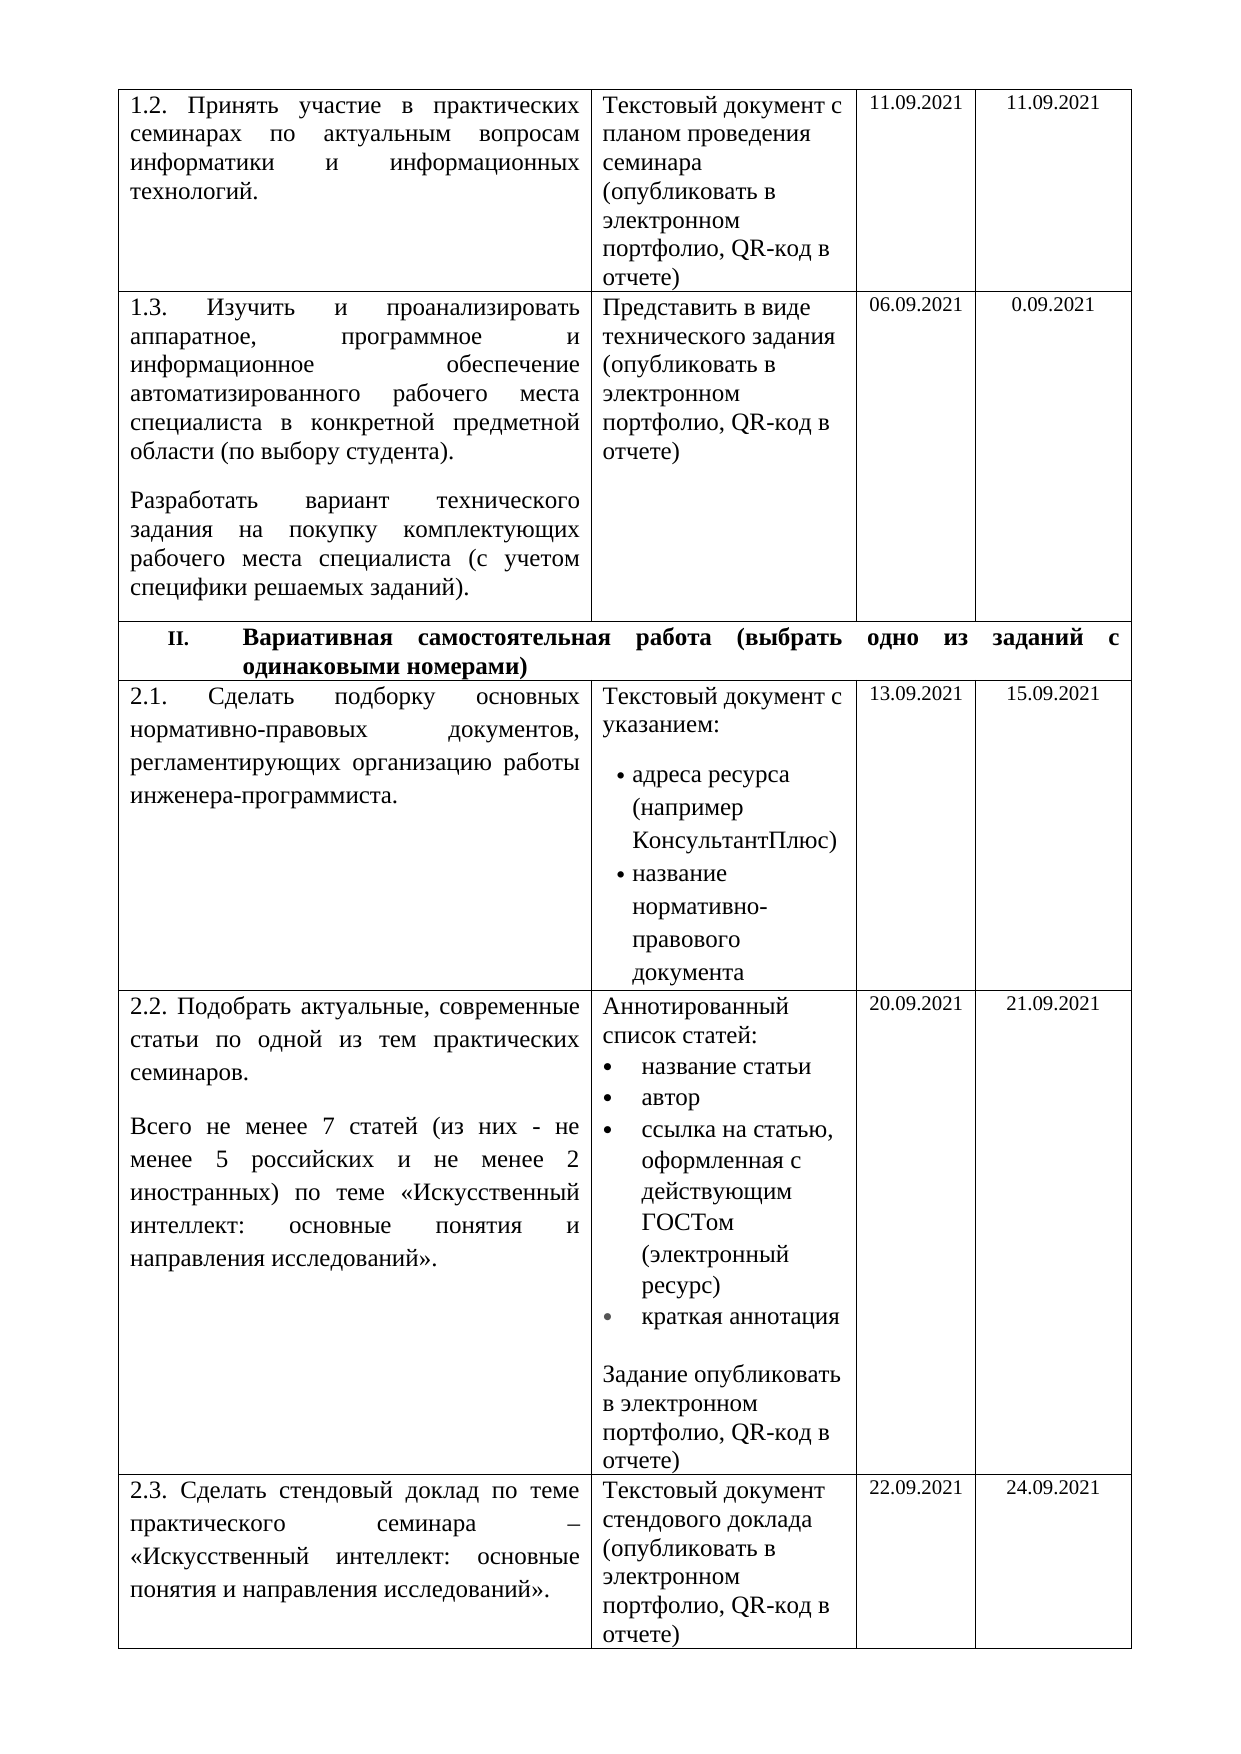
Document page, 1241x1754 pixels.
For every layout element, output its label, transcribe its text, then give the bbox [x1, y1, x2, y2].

table_cell 22.09.2021 [857, 1475, 975, 1648]
table_cell Аннотированный список статей: название статьи автор ссылка на статью, оформленная с действующим ГОСТом (электронный ресурс) краткая аннотация Задание опубликовать в электронном портфолио, QR-код в отчете) [592, 991, 856, 1474]
table_cell 15.09.2021 [976, 681, 1131, 990]
table_cell 11.09.2021 [857, 90, 975, 291]
table_cell Текстовый документ с указанием: адреса ресурса (например КонсультантПлюс) название нормативно-правового документа [592, 681, 856, 990]
table_cell Текстовый документ с планом проведения семинара (опубликовать в электронном портфолио, QR-код в отчете) [592, 90, 856, 291]
table_cell Текстовый документ стендового доклада (опубликовать в электронном портфолио, QR-код в отчете) [592, 1475, 856, 1648]
table_cell 21.09.2021 [976, 991, 1131, 1474]
table_cell 2.1. Сделать подборку основных нормативно-правовых документов, регламентирующих организацию работы инженера-программиста. [119, 681, 591, 990]
table_cell Вариативная самостоятельная работа (выбрать одно из заданий с одинаковыми номерами) [119, 622, 1131, 680]
table_cell 1.3. Изучить и проанализировать аппаратное, программное и информационное обеспечение автоматизированного рабочего места специалиста в конкретной предметной области (по выбору студента). Разработать вариант технического задания на покупку комплектующих рабочего места специалиста (с учетом специфики решаемых заданий). [119, 292, 591, 621]
table_cell 2.3. Сделать стендовый доклад по теме практического семинара – «Искусственный интеллект: основные понятия и направления исследований». [119, 1475, 591, 1648]
table_cell 13.09.2021 [857, 681, 975, 990]
table_cell 11.09.2021 [976, 90, 1131, 291]
table_cell 0.09.2021 [976, 292, 1131, 621]
table_cell 06.09.2021 [857, 292, 975, 621]
table_cell 20.09.2021 [857, 991, 975, 1474]
table_cell Представить в виде технического задания (опубликовать в электронном портфолио, QR-код в отчете) [592, 292, 856, 621]
table_cell 2.2. Подобрать актуальные, современные статьи по одной из тем практических семинаров. Всего не менее 7 статей (из них - не менее 5 российских и не менее 2 иностранных) по теме «Искусственный интеллект: основные понятия и направления исследований». [119, 991, 591, 1474]
table_cell 1.2. Принять участие в практических семинарах по актуальным вопросам информатики и информационных технологий. [119, 90, 591, 291]
table_cell 24.09.2021 [976, 1475, 1131, 1648]
